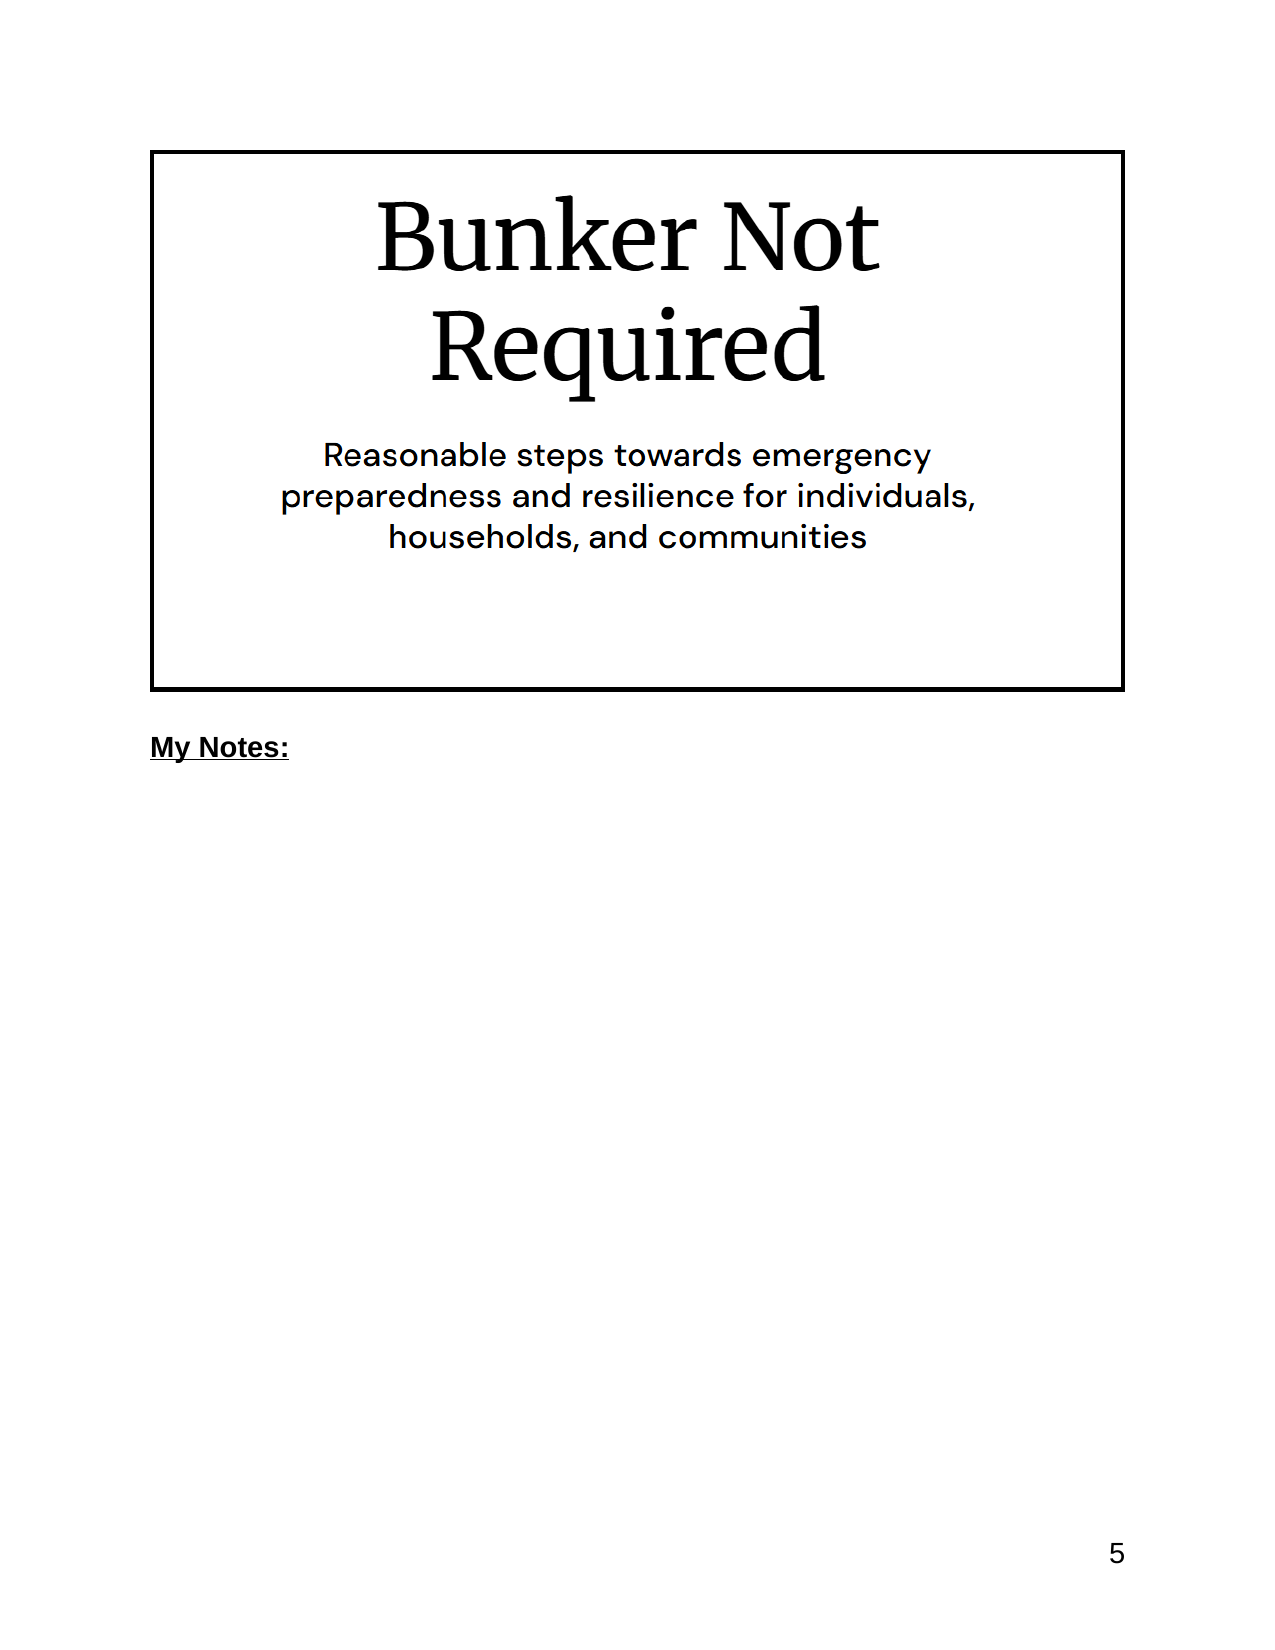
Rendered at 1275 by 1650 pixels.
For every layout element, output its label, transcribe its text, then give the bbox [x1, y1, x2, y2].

picture [154, 154, 1121, 687]
text My Notes: [150, 730, 1125, 763]
